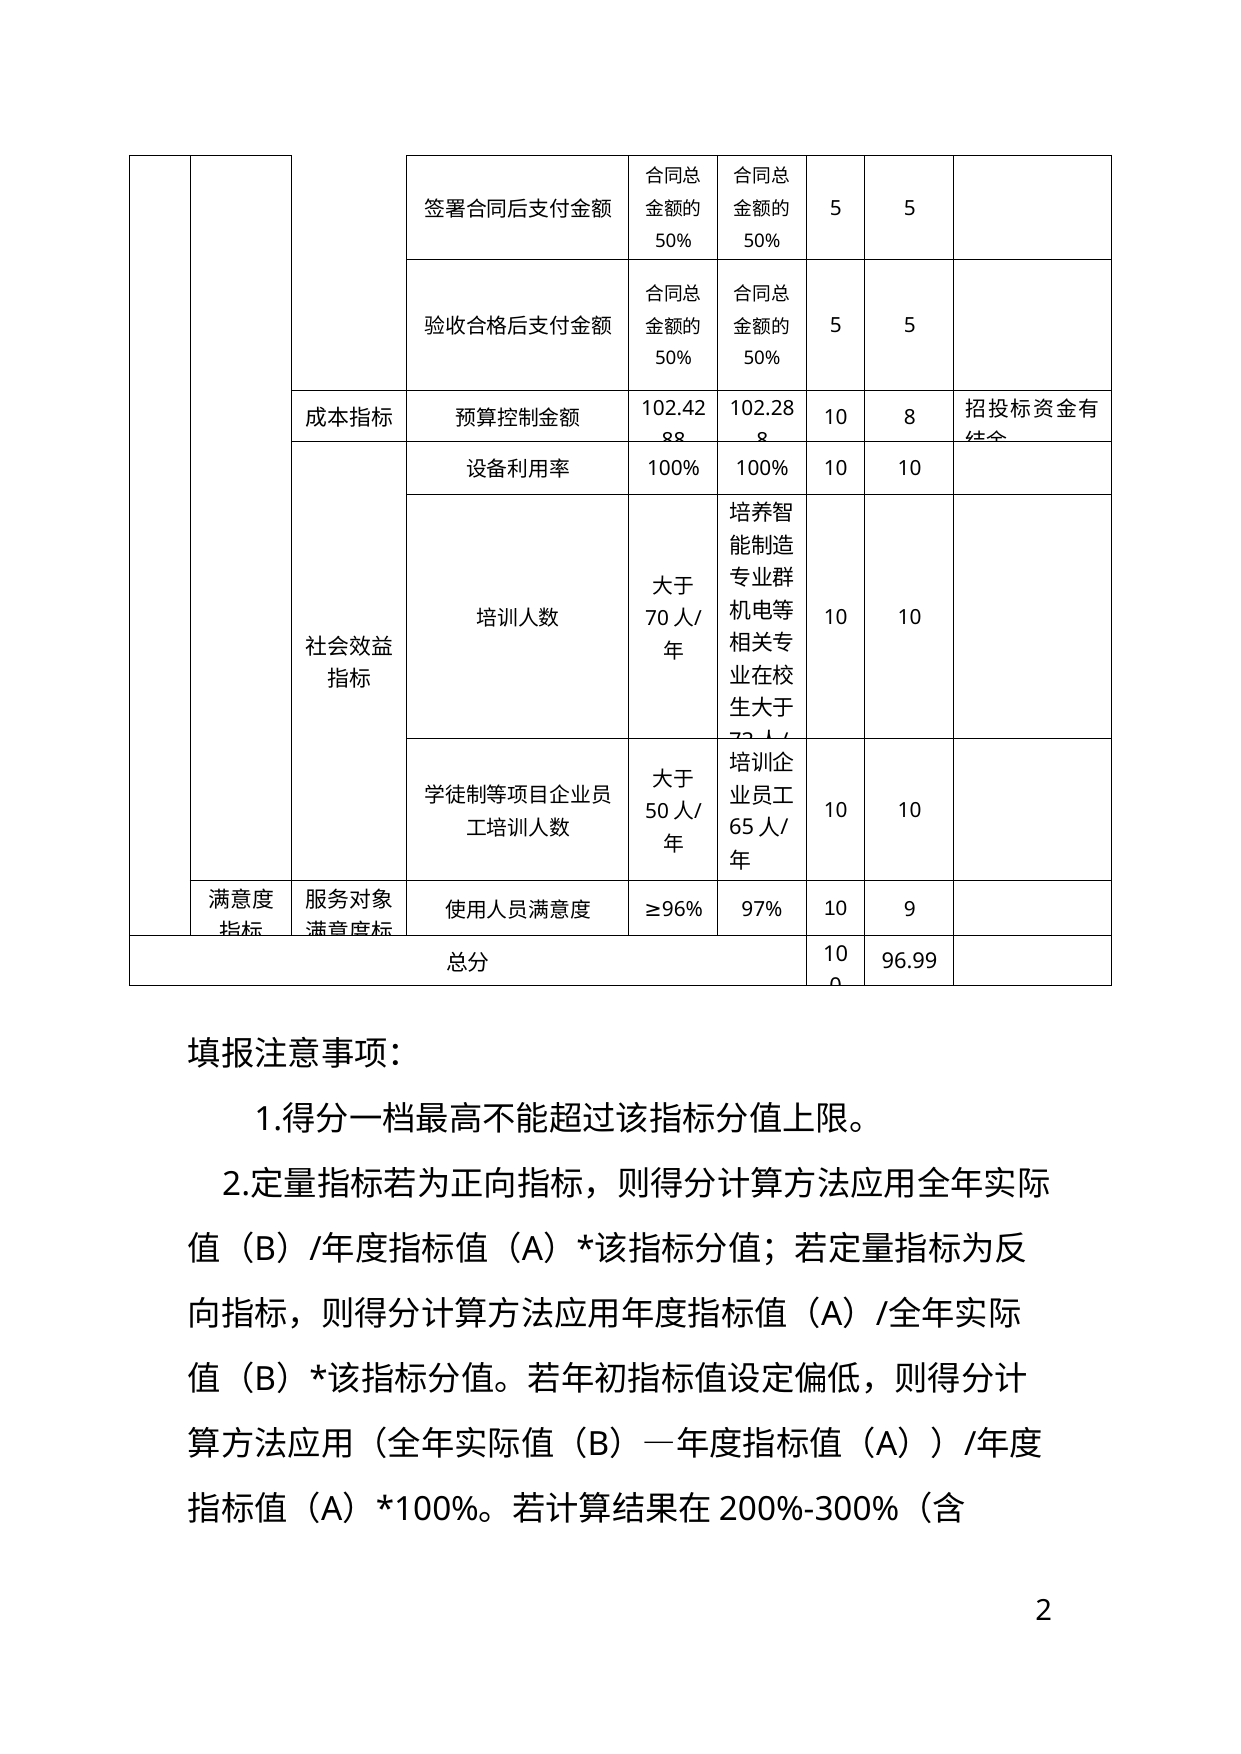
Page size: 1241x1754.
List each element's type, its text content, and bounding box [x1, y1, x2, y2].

table_cell 社会效益 指标 [292, 442, 406, 880]
table_cell 100% [718, 442, 806, 494]
text 1.得分一档最高不能超过该指标分值上限。 [187, 1083, 1053, 1148]
table_cell 合同总金额的50% [718, 156, 806, 259]
table_cell 培训企业员工65人/年 [718, 739, 806, 880]
table_cell 满意度 指标 [191, 881, 291, 935]
text 填报注意事项： [187, 1018, 1053, 1083]
table_cell 8 [865, 391, 953, 441]
table_cell 预算控制金额 [407, 391, 628, 441]
table_cell 5 [865, 156, 953, 259]
table_cell 合同总金额的50% [629, 260, 717, 390]
table_cell 大于50人/年 [629, 739, 717, 880]
table_cell 10 [865, 442, 953, 494]
table_cell [954, 260, 1111, 390]
table_cell 100 [807, 936, 864, 985]
table_cell [954, 881, 1111, 935]
table_cell [954, 739, 1111, 880]
table_cell 招投标资金有结余 [954, 391, 1111, 441]
table_cell 成本指标 [292, 391, 406, 441]
table_cell 10 [865, 739, 953, 880]
table_cell 10 [807, 391, 864, 441]
table_cell 设备利用率 [407, 442, 628, 494]
table_cell 10 [807, 739, 864, 880]
table_cell 合同总金额的50% [629, 156, 717, 259]
table_cell 102.4288 [629, 391, 717, 441]
table_cell [954, 936, 1111, 985]
table_cell 10 [807, 495, 864, 738]
table_cell 签署合同后支付金额 [407, 156, 628, 259]
table_cell 10 [807, 881, 864, 935]
table_cell 100% [629, 442, 717, 494]
table_cell 使用人员满意度 [407, 881, 628, 935]
table_cell 服务对象满意度标 [292, 881, 406, 935]
table_cell 培训人数 [407, 495, 628, 738]
table_cell 9 [865, 881, 953, 935]
table_cell [954, 156, 1111, 259]
table_cell 合同总金额的50% [718, 260, 806, 390]
table_cell 5 [807, 260, 864, 390]
table_cell 10 [865, 495, 953, 738]
table_cell 培养智能制造专业群机电等相关专业在校生大于73人/年 [718, 495, 806, 738]
table_cell 96.99 [865, 936, 953, 985]
table_cell [954, 442, 1111, 494]
table_cell 验收合格后支付金额 [407, 260, 628, 390]
table_cell [954, 495, 1111, 738]
table_cell 大于70人/年 [629, 495, 717, 738]
table_cell 5 [807, 156, 864, 259]
table_cell 5 [865, 260, 953, 390]
table_cell 总分 [130, 936, 806, 985]
table_cell 10 [807, 442, 864, 494]
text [187, 1148, 1053, 1538]
table_cell 102.288 [718, 391, 806, 441]
table_cell 97% [718, 881, 806, 935]
table_cell 学徒制等项目企业员工培训人数 [407, 739, 628, 880]
table_cell ≥96% [629, 881, 717, 935]
